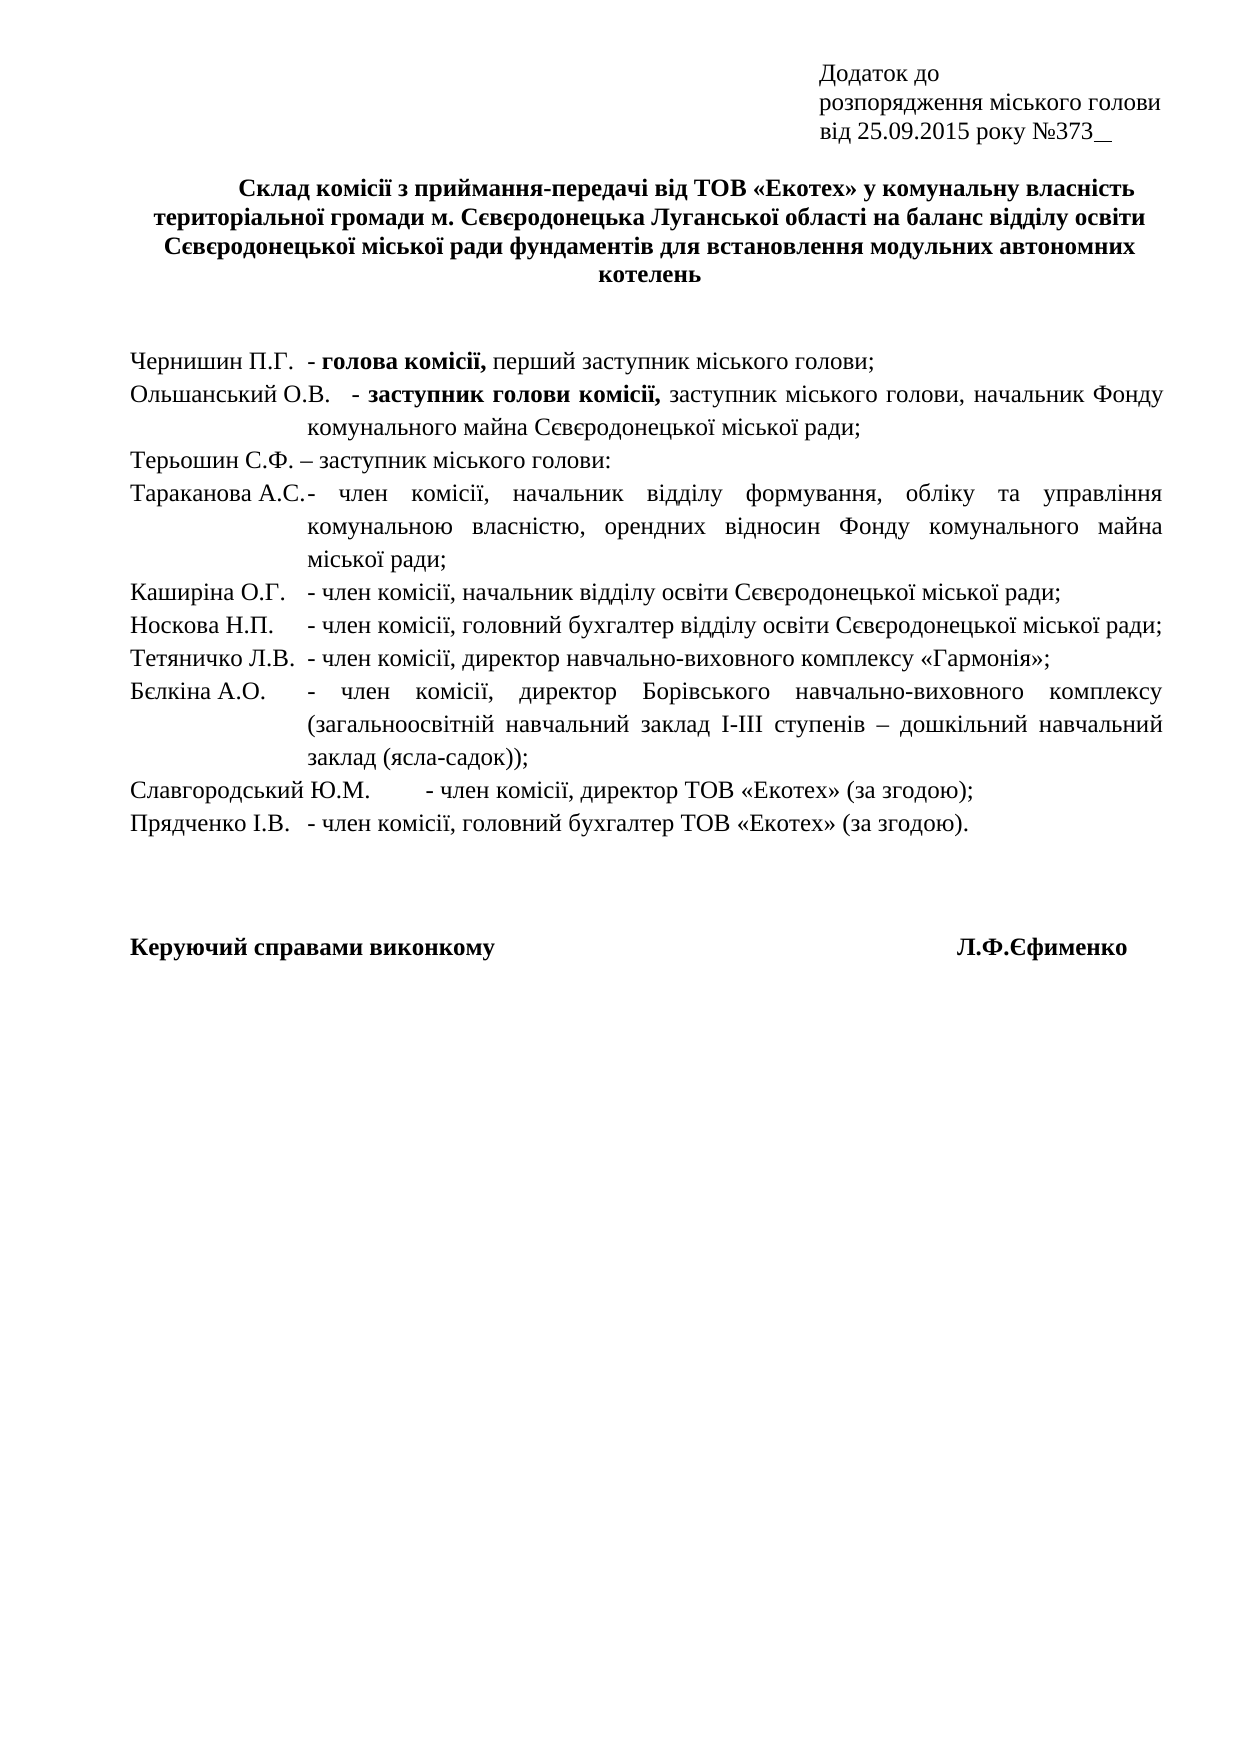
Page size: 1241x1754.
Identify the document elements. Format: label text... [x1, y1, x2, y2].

text Ольшанський О.В. - заступник голови комісії, заступник міського голови, начальник Фонду комунального майна Сєвєродонецької міської ради; [130, 379, 1163, 441]
text Каширіна О.Г. - член комісії, начальник відділу освіти Сєвєродонецької міської ради; [130, 577, 1163, 606]
text Прядченко І.В. - член комісії, головний бухгалтер ТОВ «Екотех» (за згодою). [130, 808, 1163, 837]
text Терьошин С.Ф. – заступник міського голови: [130, 445, 1163, 474]
text розпорядження міського голови [130, 87, 1169, 116]
text Славгородський Ю.М. - член комісії, директор ТОВ «Екотех» (за згодою); [130, 775, 1163, 804]
text Додаток до [130, 58, 1169, 87]
text від 25.09.2015 року №373 [130, 116, 1169, 144]
text Чернишин П.Г. - голова комісії, перший заступник міського голови; [130, 346, 1163, 374]
text Тетяничко Л.В. - член комісії, директор навчально-виховного комплексу «Гармонія»; [130, 643, 1163, 672]
text Носкова Н.П. - член комісії, головний бухгалтер відділу освіти Сєвєродонецької міської ради; [130, 610, 1163, 639]
text Склад комісії з приймання-передачі від ТОВ «Екотех» у комунальну власність територіальної громади м. Сєвєродонецька Луганської області на баланс відділу освіти Сєвєродонецької міської ради фундаментів для встановлення модульних автономних котелень [130, 173, 1169, 288]
text Бєлкіна А.О. - член комісії, директор Борівського навчально-виховного комплексу (загальноосвітній навчальний заклад І-III ступенів – дошкільний навчальний заклад (ясла-садок)); [130, 676, 1163, 771]
text Тараканова А.С. - член комісії, начальник відділу формування, обліку та управління комунальною власністю, орендних відносин Фонду комунального майна міської ради; [130, 478, 1163, 573]
text Керуючий справами виконкому Л.Ф.Єфименко [130, 932, 1169, 960]
